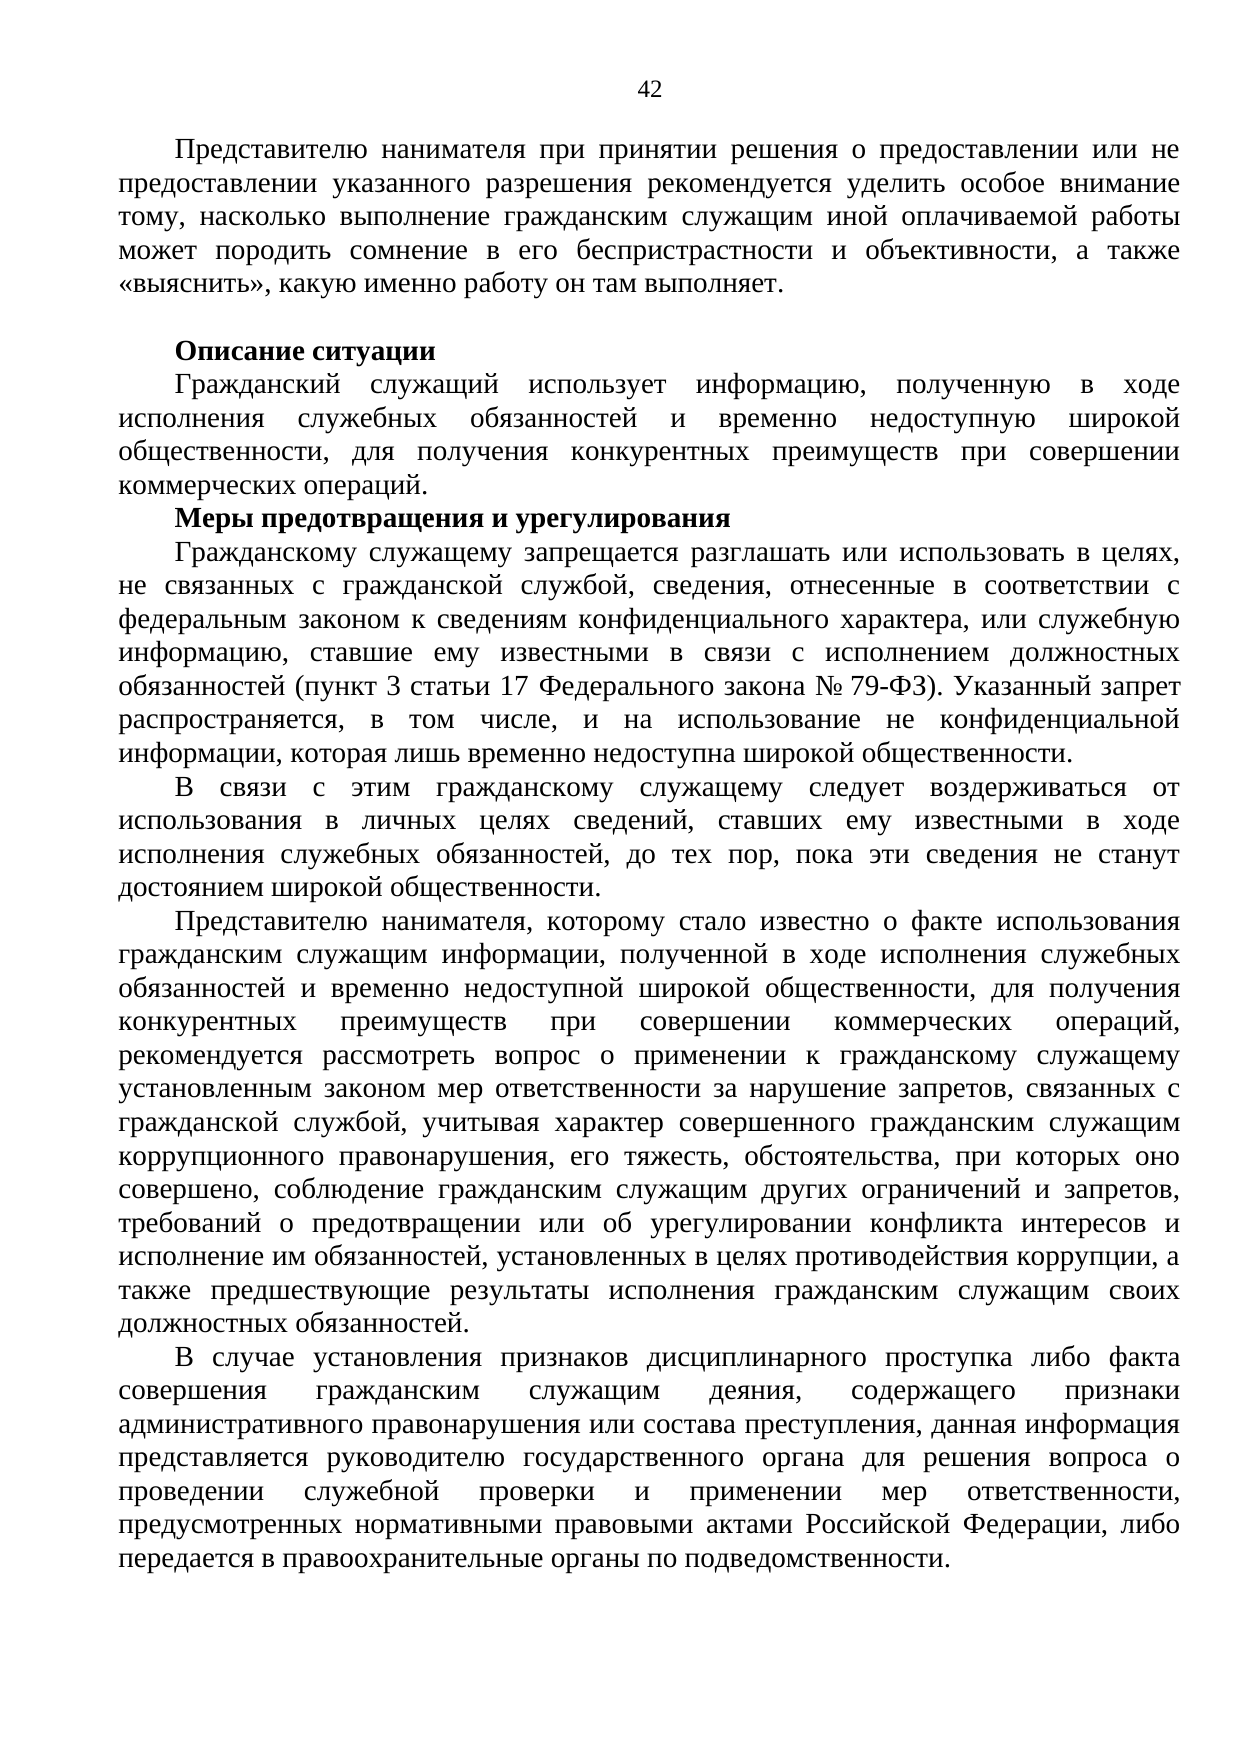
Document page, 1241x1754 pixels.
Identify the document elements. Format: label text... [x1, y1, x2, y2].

text В связи с этим гражданскому служащему следует воздерживаться от использования в личных целях сведений, ставших ему известными в ходе исполнения служебных обязанностей, до тех пор, пока эти сведения не станут достоянием широкой общественности. [118, 769, 1181, 903]
text Представителю нанимателя, которому стало известно о факте использования гражданским служащим информации, полученной в ходе исполнения служебных обязанностей и временно недоступной широкой общественности, для получения конкурентных преимуществ при совершении коммерческих операций, рекомендуется рассмотреть вопрос о применении к гражданскому служащему установленным законом мер ответственности за нарушение запретов, связанных с гражданской службой, учитывая характер совершенного гражданским служащим коррупционного правонарушения, его тяжесть, обстоятельства, при которых оно совершено, соблюдение гражданским служащим других ограничений и запретов, требований о предотвращении или об урегулировании конфликта интересов и исполнение им обязанностей, установленных в целях противодействия коррупции, а также предшествующие результаты исполнения гражданским служащим своих должностных обязанностей. [118, 903, 1181, 1339]
text Представителю нанимателя при принятии решения о предоставлении или не предоставлении указанного разрешения рекомендуется уделить особое внимание тому, насколько выполнение гражданским служащим иной оплачиваемой работы может породить сомнение в его беспристрастности и объективности, а также «выяснить», какую именно работу он там выполняет. [118, 131, 1181, 299]
text Гражданскому служащему запрещается разглашать или использовать в целях, не связанных с гражданской службой, сведения, отнесенные в соответствии с федеральным законом к сведениям конфиденциального характера, или служебную информацию, ставшие ему известными в связи с исполнением должностных обязанностей (пункт 3 статьи 17 Федерального закона № 79-ФЗ). Указанный запрет распространяется, в том числе, и на использование не конфиденциальной информации, которая лишь временно недоступна широкой общественности. [118, 534, 1181, 769]
text Гражданский служащий использует информацию, полученную в ходе исполнения служебных обязанностей и временно недоступную широкой общественности, для получения конкурентных преимуществ при совершении коммерческих операций. [118, 366, 1181, 500]
text В случае установления признаков дисциплинарного проступка либо факта совершения гражданским служащим деяния, содержащего признаки административного правонарушения или состава преступления, данная информация представляется руководителю государственного органа для решения вопроса о проведении служебной проверки и применении мер ответственности, предусмотренных нормативными правовыми актами Российской Федерации, либо передается в правоохранительные органы по подведомственности. [118, 1339, 1181, 1574]
text Описание ситуации [118, 333, 1181, 366]
text Меры предотвращения и урегулирования [118, 500, 1181, 534]
